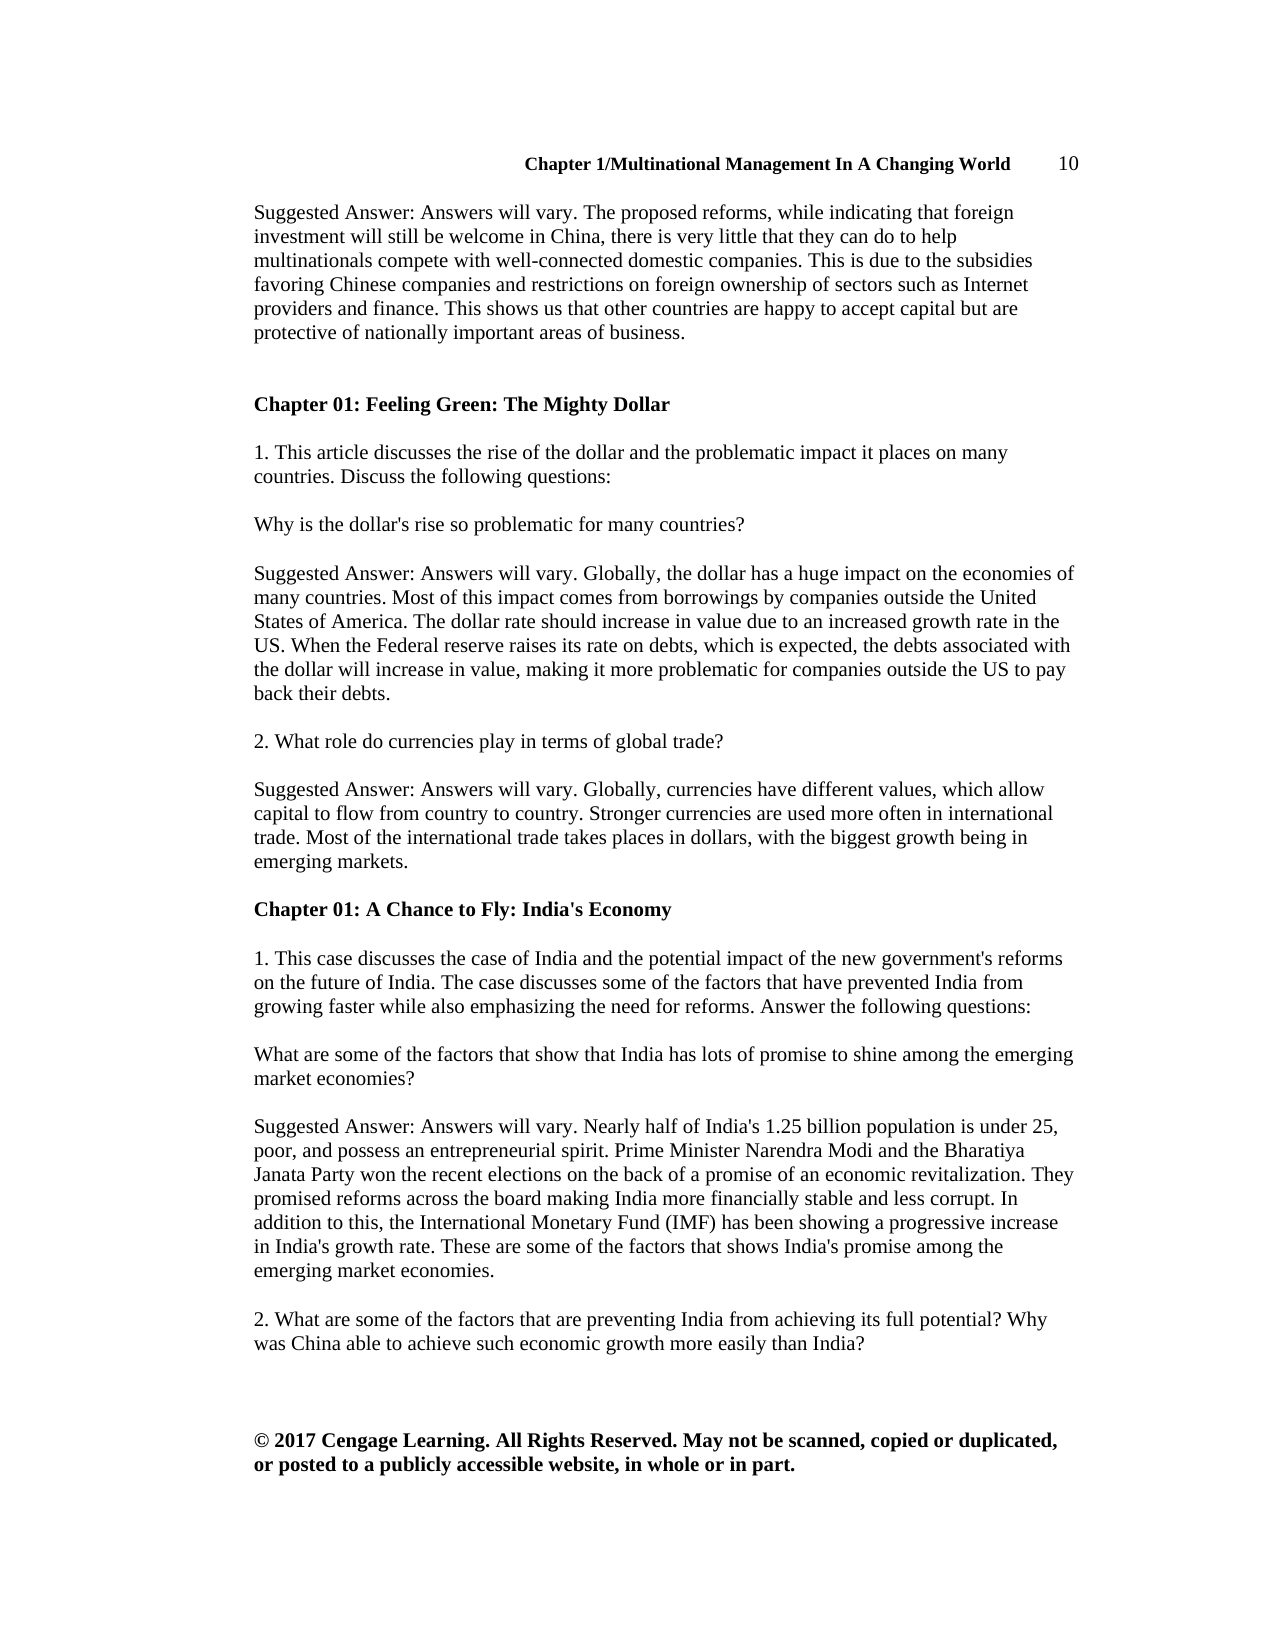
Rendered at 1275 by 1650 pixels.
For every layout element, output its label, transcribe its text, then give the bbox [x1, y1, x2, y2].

text What are some of the factors that show that India has lots of promise to shine among the emerging market economies? [253, 1042, 1078, 1090]
text Why is the dollar's rise so problematic for many countries? [253, 512, 1078, 536]
text Chapter 01: Feeling Green: The Mighty Dollar [253, 392, 1078, 416]
text Suggested Answer: Answers will vary. Globally, currencies have different values, which allow capital to flow from country to country. Stronger currencies are used more often in international trade. Most of the international trade takes places in dollars, with the biggest growth being in emerging markets. [253, 777, 1078, 873]
text Suggested Answer: Answers will vary. Nearly half of India's 1.25 billion population is under 25, poor, and possess an entrepreneurial spirit. Prime Minister Narendra Modi and the Bharatiya Janata Party won the recent elections on the back of a promise of an economic revitalization. They promised reforms across the board making India more financially stable and less corrupt. In addition to this, the International Monetary Fund (IMF) has been showing a progressive increase in India's growth rate. These are some of the factors that shows India's promise among the emerging market economies. [253, 1114, 1078, 1282]
text Suggested Answer: Answers will vary. The proposed reforms, while indicating that foreign investment will still be welcome in China, there is very little that they can do to help multinationals compete with well-connected domestic companies. This is due to the subsidies favoring Chinese companies and restrictions on foreign ownership of sectors such as Internet providers and finance. This shows us that other countries are happy to accept capital but are protective of nationally important areas of business. [253, 199, 1078, 344]
text 1. This case discusses the case of India and the potential impact of the new government's reforms on the future of India. The case discusses some of the factors that have prevented India from growing faster while also emphasizing the need for reforms. Answer the following questions: [253, 946, 1078, 1018]
text Suggested Answer: Answers will vary. Globally, the dollar has a huge impact on the economies of many countries. Most of this impact comes from borrowings by companies outside the United States of America. The dollar rate should increase in value due to an increased growth rate in the US. When the Federal reserve raises its rate on debts, which is expected, the debts associated with the dollar will increase in value, making it more problematic for companies outside the US to pay back their debts. [253, 561, 1078, 705]
text 1. This article discusses the rise of the dollar and the problematic impact it places on many countries. Discuss the following questions: [253, 440, 1078, 488]
text Chapter 01: A Chance to Fly: India's Economy [253, 897, 1078, 921]
text 2. What are some of the factors that are preventing India from achieving its full potential? Why was China able to achieve such economic growth more easily than India? [253, 1306, 1078, 1354]
text 2. What role do currencies play in terms of global trade? [253, 729, 1078, 753]
